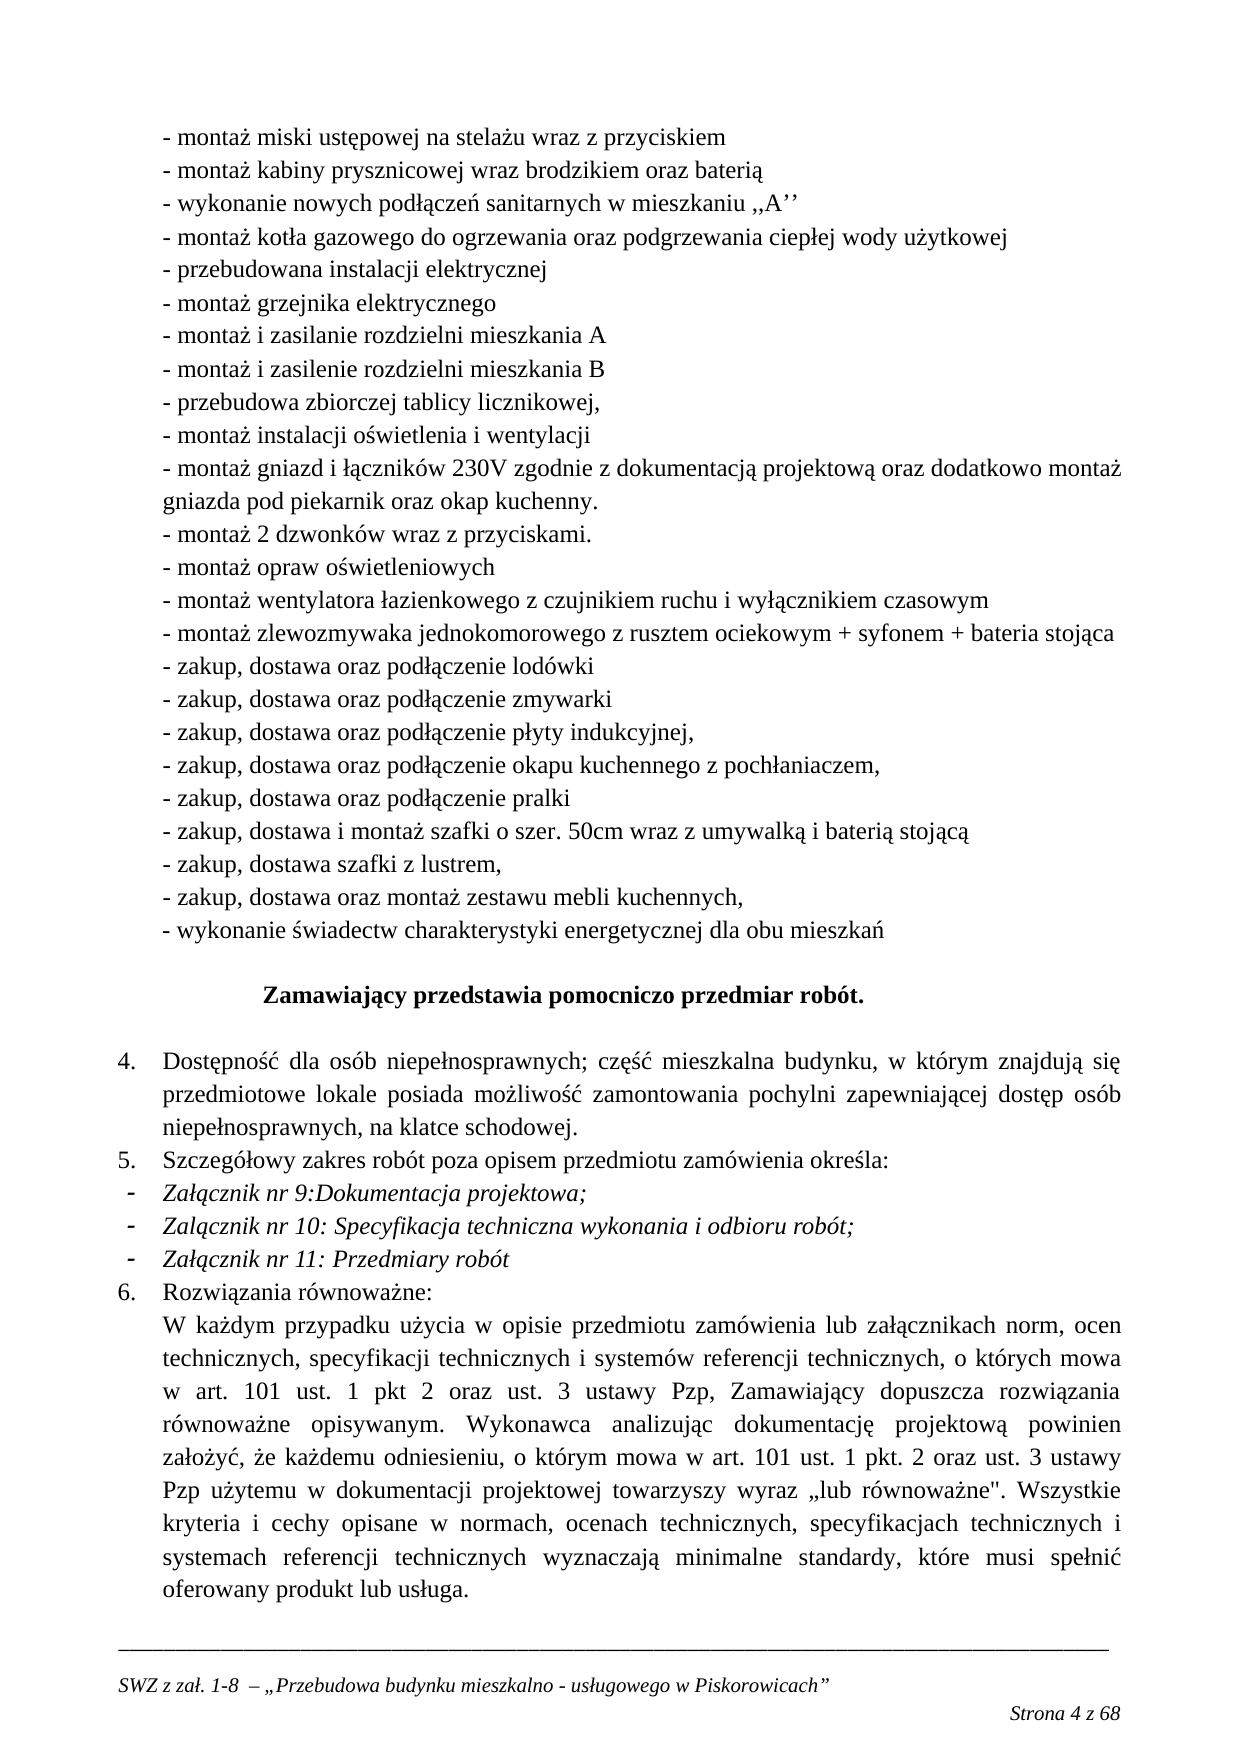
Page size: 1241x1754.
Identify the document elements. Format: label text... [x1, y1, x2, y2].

list Załącznik nr 9:Dokumentacja projektowa; [125, 1178, 1122, 1207]
list Załącznik nr 11: Przedmiary robót [125, 1244, 1122, 1273]
text - montaż opraw oświetleniowych [162, 552, 1122, 581]
text - montaż grzejnika elektrycznego [162, 288, 1122, 316]
text Zamawiający przedstawia pomocniczo przedmiar robót. [162, 980, 1122, 1009]
text - zakup, dostawa oraz podłączenie zmywarki [162, 684, 1122, 713]
text - zakup, dostawa oraz podłączenie pralki [162, 783, 1122, 812]
text - montaż miski ustępowej na stelażu wraz z przyciskiem [162, 122, 1122, 151]
text - montaż zlewozmywaka jednokomorowego z rusztem ociekowym + syfonem + bateria stojąca [162, 618, 1122, 647]
text - zakup, dostawa oraz podłączenie okapu kuchennego z pochłaniaczem, [162, 750, 1122, 779]
list Zalącznik nr 10: Specyfikacja techniczna wykonania i odbioru robót; [125, 1211, 1122, 1240]
text - zakup, dostawa oraz podłączenie lodówki [162, 651, 1122, 679]
text - montaż instalacji oświetlenia i wentylacji [162, 420, 1122, 448]
text - montaż wentylatora łazienkowego z czujnikiem ruchu i wyłącznikiem czasowym [162, 585, 1122, 613]
text - wykonanie nowych podłączeń sanitarnych w mieszkaniu ,,A’’ [162, 188, 1122, 217]
text - montaż i zasilenie rozdzielni mieszkania B [162, 354, 1122, 382]
text - wykonanie świadectw charakterystyki energetycznej dla obu mieszkań [118, 915, 1122, 944]
text - montaż i zasilanie rozdzielni mieszkania A [162, 321, 1122, 349]
text - montaż gniazd i łączników 230V zgodnie z dokumentacją projektową oraz dodatkowo montaż gniazda pod piekarnik oraz okap kuchenny. [162, 453, 1122, 514]
text W każdym przypadku użycia w opisie przedmiotu zamówienia lub załącznikach norm, ocen technicznych, specyfikacji technicznych i systemów referencji technicznych, o których mowa w art. 101 ust. 1 pkt 2 oraz ust. 3 ustawy Pzp, Zamawiający dopuszcza rozwiązania równoważne opisywanym. Wykonawca analizując dokumentację projektową powinien założyć, że każdemu odniesieniu, o którym mowa w art. 101 ust. 1 pkt. 2 oraz ust. 3 ustawy Pzp użytemu w dokumentacji projektowej towarzyszy wyraz „lub równoważne". Wszystkie kryteria i cechy opisane w normach, ocenach technicznych, specyfikacjach technicznych i systemach referencji technicznych wyznaczają minimalne standardy, które musi spełnić oferowany produkt lub usługa. [162, 1310, 1122, 1603]
text - zakup, dostawa i montaż szafki o szer. 50cm wraz z umywalką i baterią stojącą [162, 816, 1122, 845]
text - zakup, dostawa oraz montaż zestawu mebli kuchennych, [162, 882, 1122, 911]
list Dostępność dla osób niepełnosprawnych; część mieszkalna budynku, w którym znajdują się przedmiotowe lokale posiada możliwość zamontowania pochylni zapewniającej dostęp osób niepełnosprawnych, na klatce schodowej. [117, 1046, 1122, 1141]
text - zakup, dostawa oraz podłączenie płyty indukcyjnej, [162, 717, 1122, 746]
text - montaż kabiny prysznicowej wraz brodzikiem oraz baterią [162, 156, 1122, 184]
text - zakup, dostawa szafki z lustrem, [162, 849, 1122, 878]
list Rozwiązania równoważne: [117, 1277, 1122, 1306]
text - montaż kotła gazowego do ogrzewania oraz podgrzewania ciepłej wody użytkowej [162, 222, 1122, 250]
text - przebudowana instalacji elektrycznej [162, 254, 1122, 283]
list Szczegółowy zakres robót poza opisem przedmiotu zamówienia określa: [117, 1145, 1122, 1174]
text - montaż 2 dzwonków wraz z przyciskami. [162, 519, 1122, 547]
text - przebudowa zbiorczej tablicy licznikowej, [162, 387, 1122, 415]
